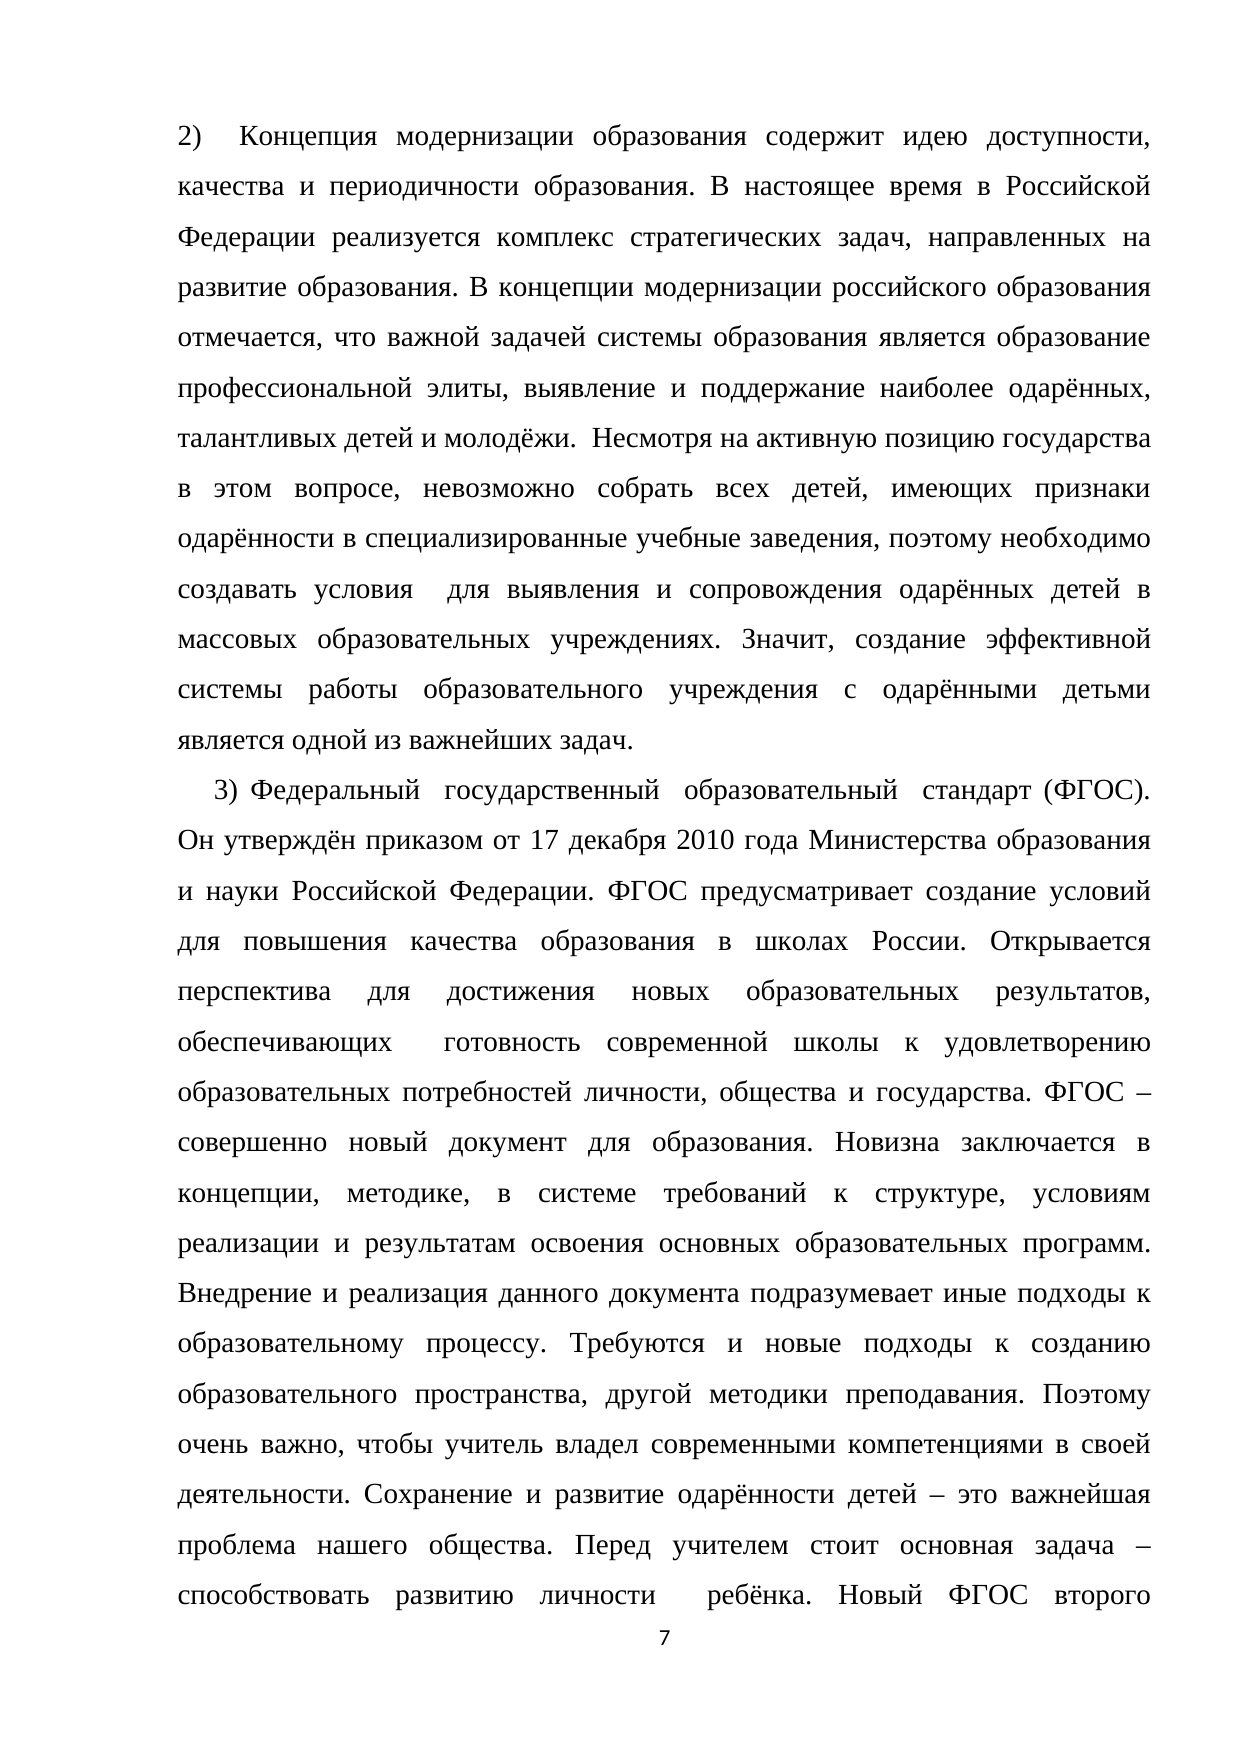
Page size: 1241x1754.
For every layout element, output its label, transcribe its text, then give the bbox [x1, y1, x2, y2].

list 2) Концепция модернизации образования содержит идею доступности, качества и периодичности образования. В настоящее время в Российской Федерации реализуется комплекс стратегических задач, направленных на развитие образования. В концепции модернизации российского образования отмечается, что важной задачей системы образования является образование профессиональной элиты, выявление и поддержание наиболее одарённых, талантливых детей и молодёжи. Несмотря на активную позицию государства в этом вопросе, невозможно собрать всех детей, имеющих признаки одарённости в специализированные учебные заведения, поэтому необходимо создавать условия для выявления и сопровождения одарённых детей в массовых образовательных учреждениях. Значит, создание эффективной системы работы образовательного учреждения с одарёнными детьми является одной из важнейших задач. [177, 118, 1152, 755]
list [177, 772, 1152, 1611]
